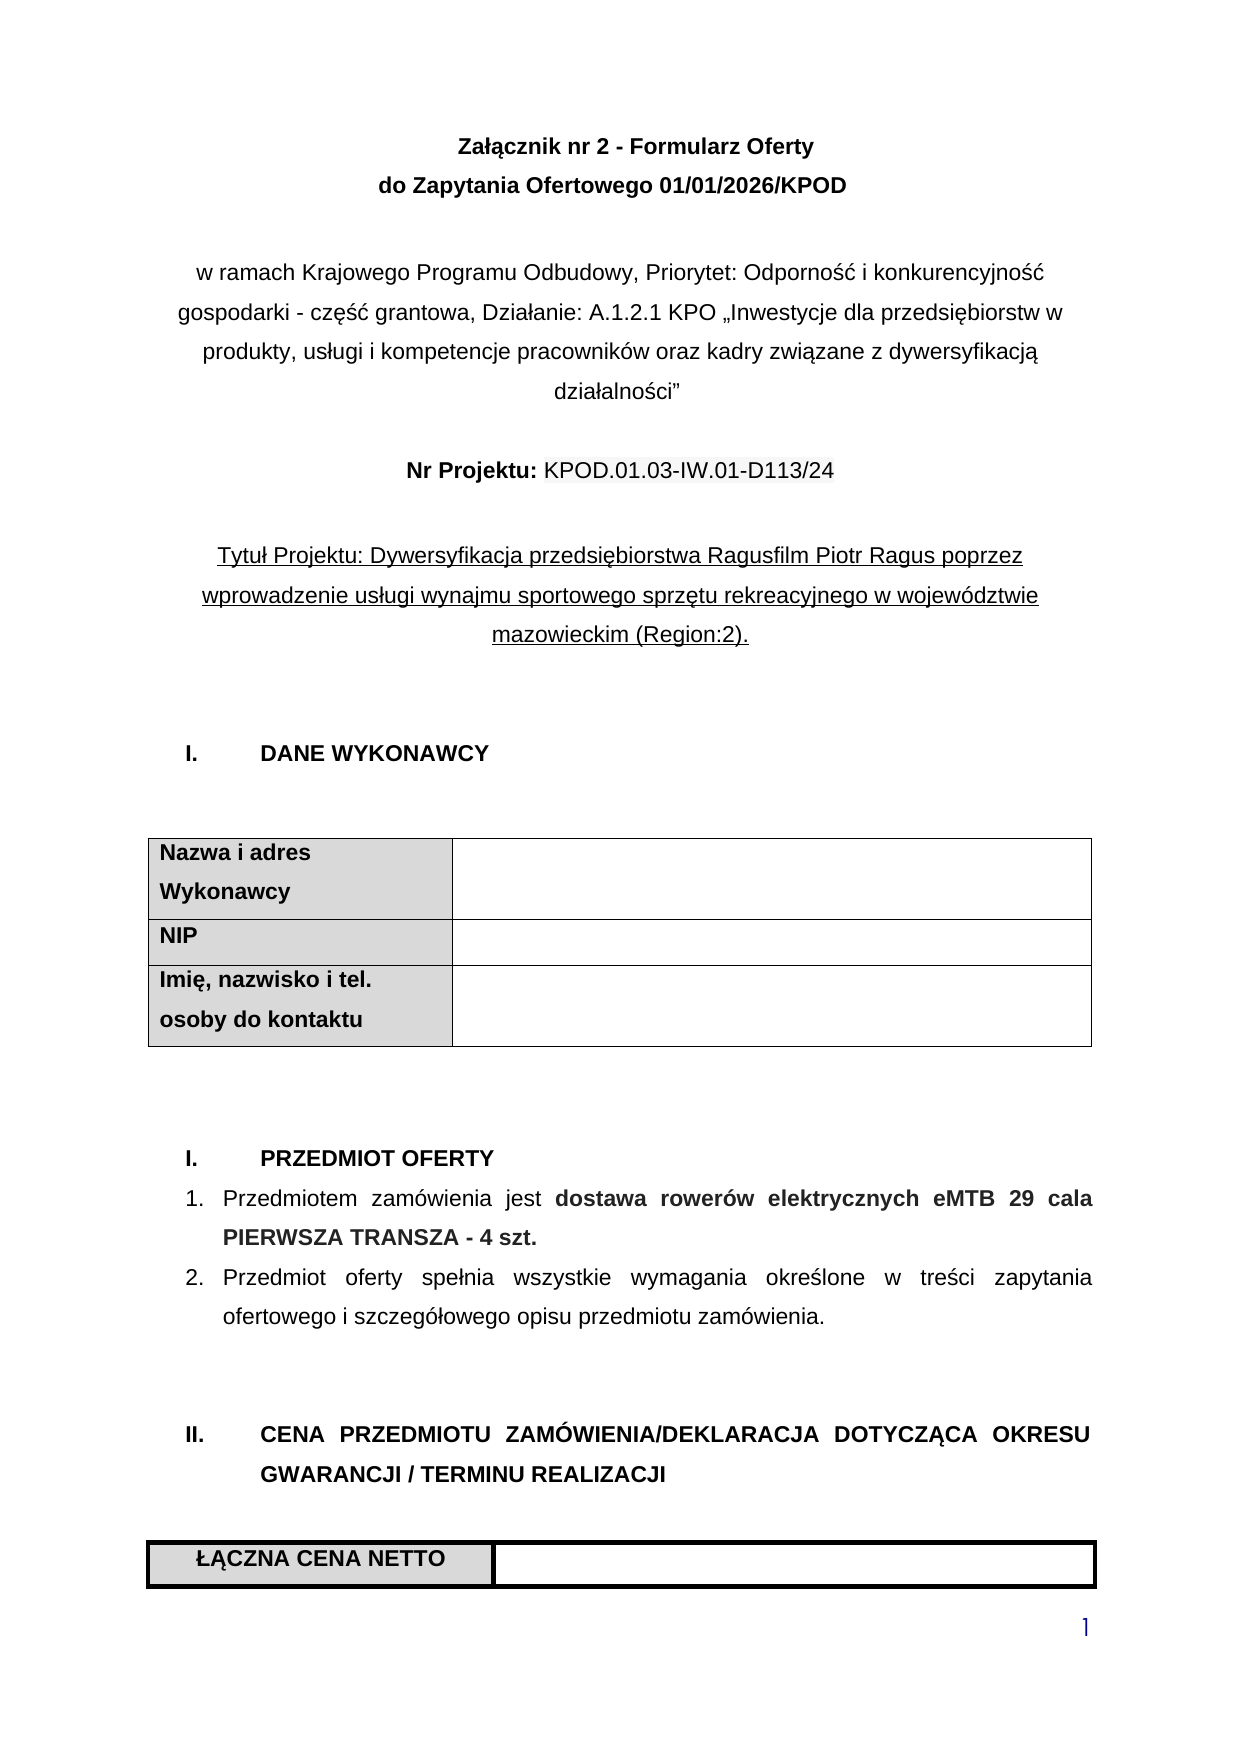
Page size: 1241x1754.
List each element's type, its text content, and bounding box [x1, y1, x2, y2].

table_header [150, 1545, 491, 1584]
list Przedmiotem zamówienia jest dostawa rowerów elektrycznych eMTB 29 cala PIERWSZA TRANSZA - 4 szt. [185, 1184, 1093, 1250]
list DANE WYKONAWCY [185, 740, 1093, 820]
table_header [496, 1545, 1093, 1584]
list Przedmiot oferty spełnia wszystkie wymagania określone w treści zapytania ofertowego i szczegółowego opisu przedmiotu zamówienia. [185, 1263, 1093, 1329]
text Załącznik nr 2 - Formularz Oferty [148, 133, 1093, 159]
table_cell NIP [149, 920, 452, 965]
table_cell [453, 966, 1091, 1046]
text do Zapytania Ofertowego 01/01/2026/KPOD [148, 172, 1077, 199]
text Tytuł Projektu: Dywersyfikacja przedsiębiorstwa Ragusfilm Piotr Ragus poprzez wprowadzenie usługi wynajmu sportowego sprzętu rekreacyjnego w województwie mazowieckim (Region:2). [162, 542, 1078, 648]
table_cell [453, 920, 1091, 965]
list CENA PRZEDMIOTU ZAMÓWIENIA/DEKLARACJA DOTYCZĄCA OKRESU GWARANCJI / TERMINU REALIZACJI [185, 1421, 1091, 1487]
table_header Nazwa i adres Wykonawcy [149, 839, 452, 919]
table_cell Imię, nazwisko i tel. osoby do kontaktu [149, 966, 452, 1046]
text w ramach Krajowego Programu Odbudowy, Priorytet: Odporność i konkurencyjność gospodarki - część grantowa, Działanie: A.1.2.1 KPO „Inwestycje dla przedsiębiorstw w produkty, usługi i kompetencje pracowników oraz kadry związane z dywersyfikacją działalności” Nr Projektu: KPOD.01.03-IW.01-D113/24 [162, 259, 1078, 483]
list PRZEDMIOT OFERTY [185, 1145, 1093, 1171]
table_header [453, 839, 1091, 919]
